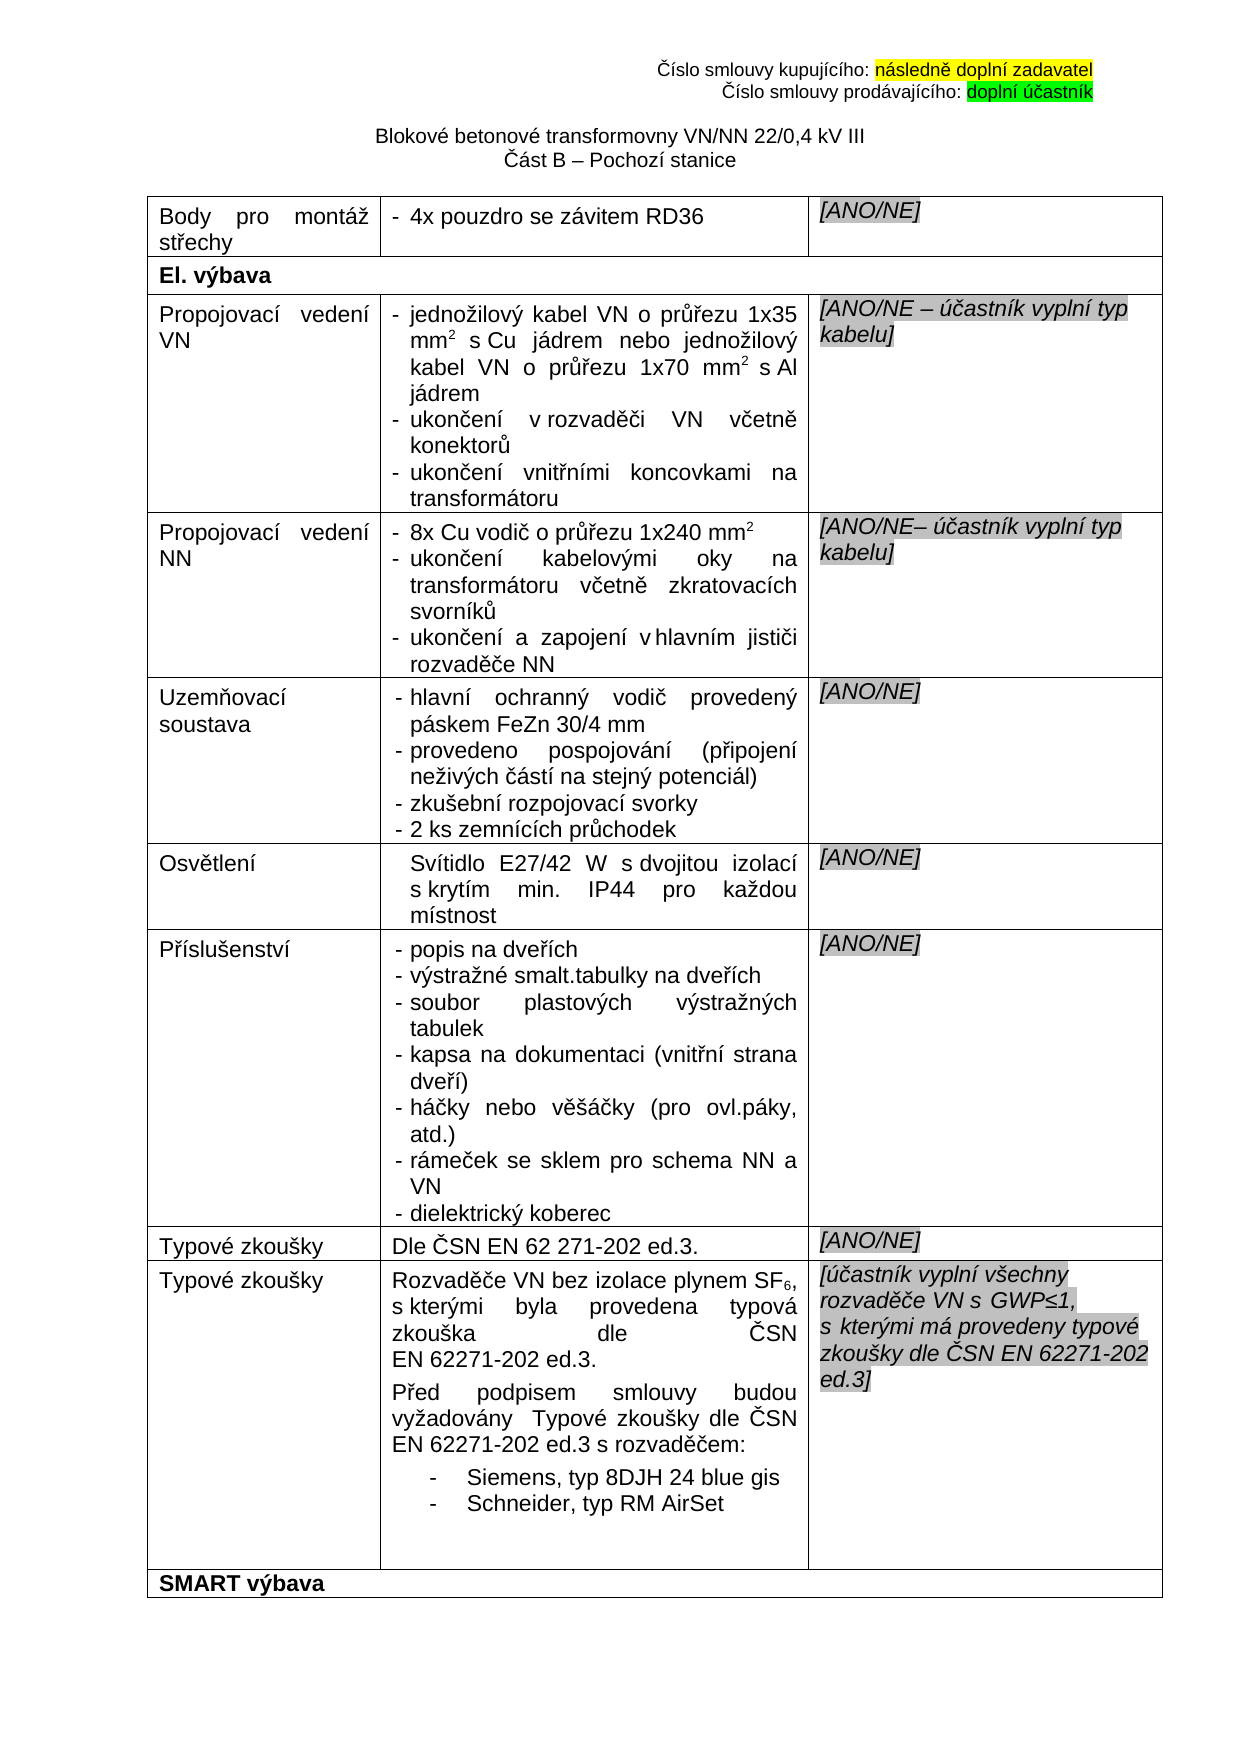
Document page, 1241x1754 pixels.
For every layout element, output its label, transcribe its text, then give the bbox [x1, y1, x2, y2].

table_cell Typové zkoušky [148, 1227, 380, 1259]
table_cell Rozvaděče VN bez izolace plynem SF6, s kterými byla provedena typová zkouška dle ČSN EN 62271-202 ed.3. Před podpisem smlouvy budou vyžadovány Typové zkoušky dle ČSN EN 62271-202 ed.3 s rozvaděčem: Siemens, typ 8DJH 24 blue gis Schneider, typ RM AirSet [381, 1261, 808, 1569]
table_cell [ANO/NE – účastník vyplní typ kabelu] [809, 295, 1162, 512]
table_cell [ANO/NE] [809, 197, 1162, 256]
table_cell [ANO/NE] [809, 930, 1162, 1226]
table_cell Uzemňovací soustava [148, 678, 380, 842]
table_cell [ANO/NE] [809, 1227, 1162, 1259]
table_cell Propojovací vedení VN [148, 295, 380, 512]
table_cell Dle ČSN EN 62 271-202 ed.3. [381, 1227, 808, 1259]
table_cell [ANO/NE] [809, 678, 1162, 842]
table_cell 8x Cu vodič o průřezu 1x240 mm2 ukončení kabelovými oky na transformátoru včetně zkratovacích svorníků ukončení a zapojení v hlavním jističi rozvaděče NN [381, 513, 808, 677]
table_cell 4x pouzdro se závitem RD36 [381, 197, 808, 256]
table_cell popis na dveřích výstražné smalt.tabulky na dveřích soubor plastových výstražných tabulek kapsa na dokumentaci (vnitřní strana dveří) háčky nebo věšáčky (pro ovl.páky, atd.) rámeček se sklem pro schema NN a VN dielektrický koberec [381, 930, 808, 1226]
table_cell Body pro montáž střechy [148, 197, 380, 256]
table_cell Osvětlení [148, 844, 380, 929]
table_cell [ANO/NE– účastník vyplní typ kabelu] [809, 513, 1162, 677]
table_cell [ANO/NE] [809, 844, 1162, 929]
table_cell Svítidlo E27/42 W s dvojitou izolací s krytím min. IP44 pro každou místnost [381, 844, 808, 929]
table_cell Příslušenství [148, 930, 380, 1226]
table_cell [účastník vyplní všechny rozvaděče VN s GWP≤1, s kterými má provedeny typové zkoušky dle ČSN EN 62271-202 ed.3] [809, 1261, 1162, 1569]
table_cell jednožilový kabel VN o průřezu 1x35 mm2 s Cu jádrem nebo jednožilový kabel VN o průřezu 1x70 mm2 s Al jádrem ukončení v rozvaděči VN včetně konektorů ukončení vnitřními koncovkami na transformátoru [381, 295, 808, 512]
table_cell Typové zkoušky [148, 1261, 380, 1569]
table_cell hlavní ochranný vodič provedený páskem FeZn 30/4 mm provedeno pospojování (připojení neživých částí na stejný potenciál) zkušební rozpojovací svorky 2 ks zemnících průchodek [381, 678, 808, 842]
table_cell El. výbava [148, 257, 1162, 293]
table_cell Propojovací vedení NN [148, 513, 380, 677]
table_cell SMART výbava [148, 1570, 1162, 1597]
